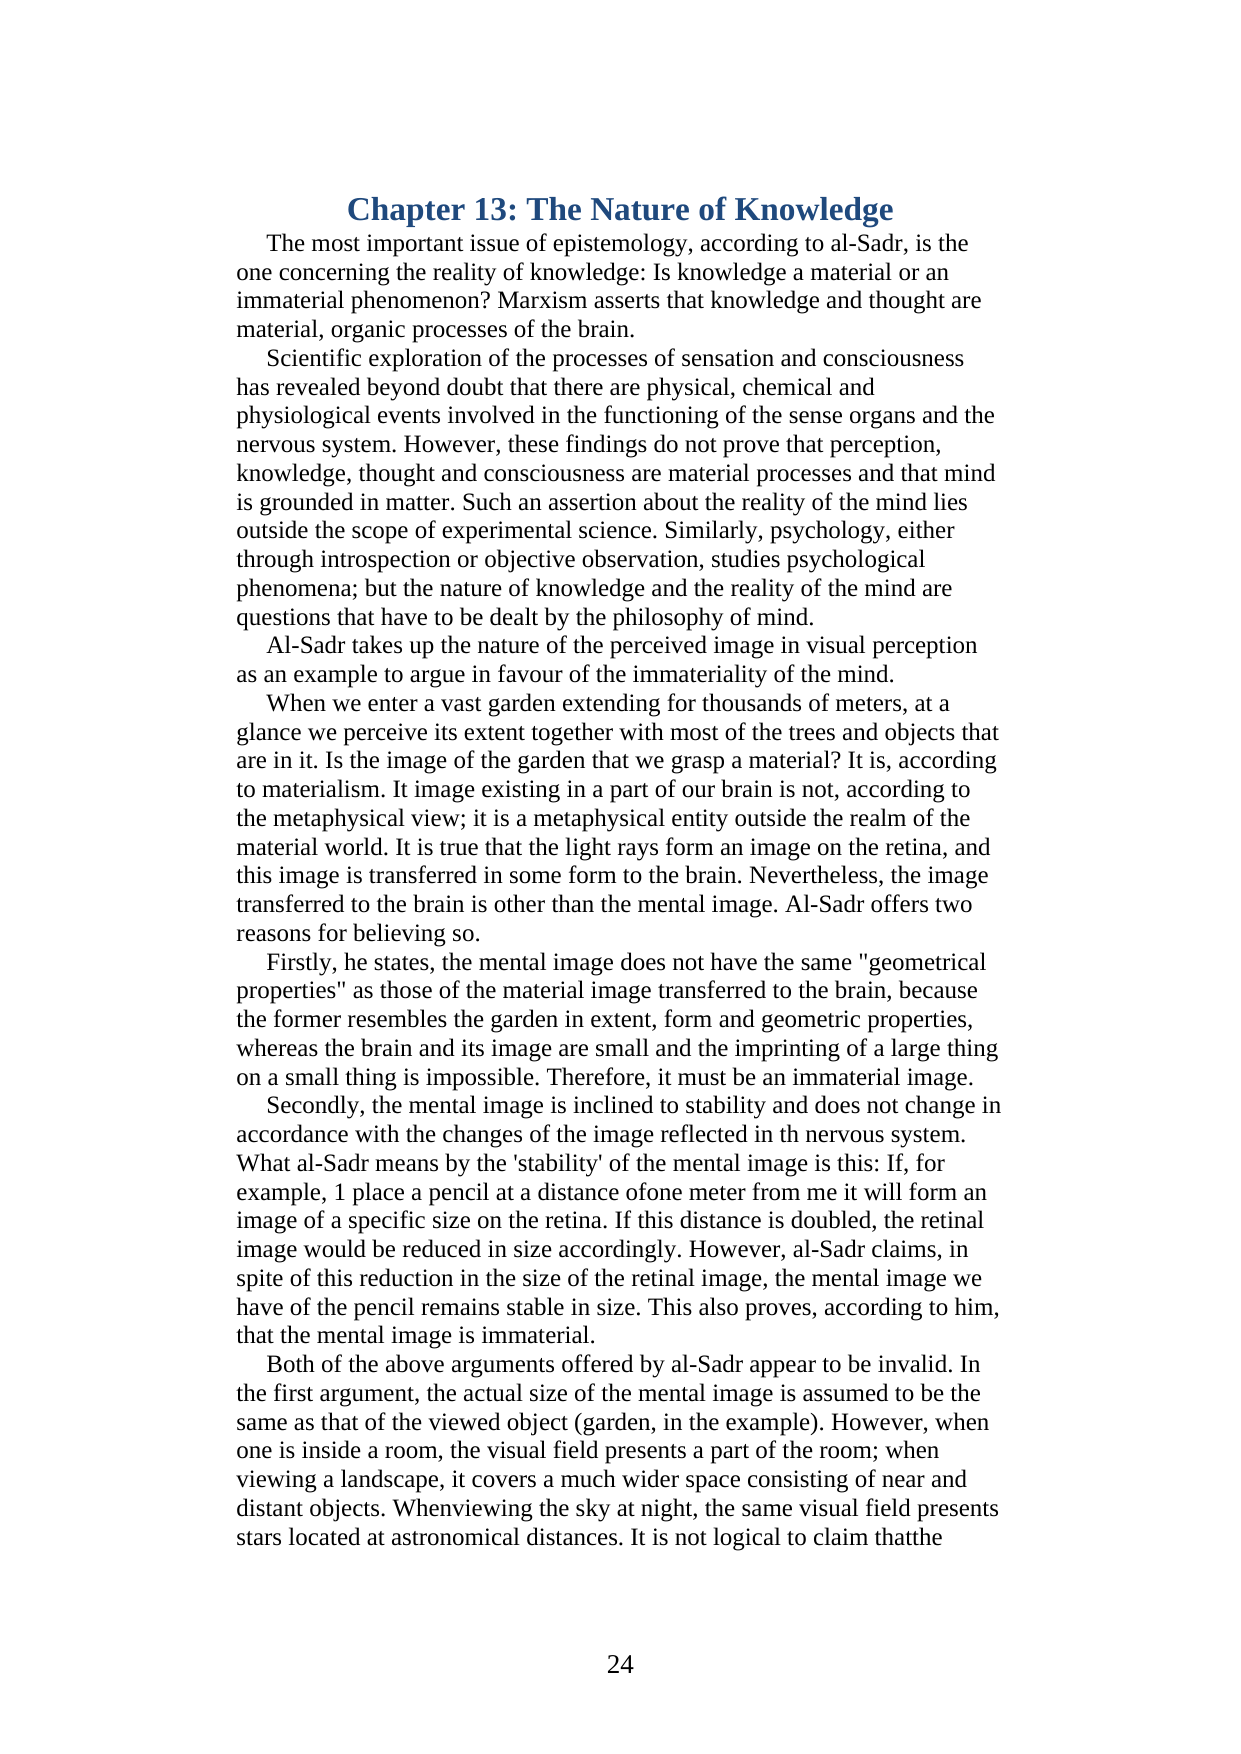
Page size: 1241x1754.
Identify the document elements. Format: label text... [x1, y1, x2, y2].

text Al-Sadr takes up the nature of the perceived image in visual perception as an example to argue in favour of the immateriality of the mind. [236, 631, 1004, 688]
text When we enter a vast garden extending for thousands of meters, at a glance we perceive its extent together with most of the trees and objects that are in it. Is the image of the garden that we grasp a material? It is, according to materialism. It image existing in a part of our brain is not, according to the metaphysical view; it is a metaphysical entity outside the realm of the material world. It is true that the light rays form an image on the retina, and this image is transferred in some form to the brain. Nevertheless, the image transferred to the brain is other than the mental image. Al-Sadr offers two reasons for believing so. [236, 688, 1004, 947]
text Secondly, the mental image is inclined to stability and does not change in accordance with the changes of the image reflected in th nervous system. What al-Sadr means by the 'stability' of the mental image is this: If, for example, 1 place a pencil at a distance ofone meter from me it will form an image of a specific size on the retina. If this distance is doubled, the retinal image would be reduced in size accordingly. However, al-Sadr claims, in spite of this reduction in the size of the retinal image, the mental image we have of the pencil remains stable in size. This also proves, according to him, that the mental image is immaterial. [236, 1091, 1004, 1349]
subtitle Chapter 13: The Nature of Knowledge [236, 190, 1004, 228]
text Scientific exploration of the processes of sensation and consciousness has revealed beyond doubt that there are physical, chemical and physiological events involved in the functioning of the sense organs and the nervous system. However, these findings do not prove that perception, knowledge, thought and consciousness are material processes and that mind is grounded in matter. Such an assertion about the reality of the mind lies outside the scope of experimental science. Similarly, psychology, either through introspection or objective observation, studies psychological phenomena; but the nature of knowledge and the reality of the mind are questions that have to be dealt by the philosophy of mind. [236, 343, 1004, 631]
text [236, 1349, 1004, 1551]
text The most important issue of epistemology, according to al-Sadr, is the one concerning the reality of knowledge: Is knowledge a material or an immaterial phenomenon? Marxism asserts that knowledge and thought are material, organic processes of the brain. [236, 228, 1004, 343]
text Firstly, he states, the mental image does not have the same "geometrical properties" as those of the material image transferred to the brain, because the former resembles the garden in extent, form and geometric properties, whereas the brain and its image are small and the imprinting of a large thing on a small thing is impossible. Therefore, it must be an immaterial image. [236, 947, 1004, 1091]
